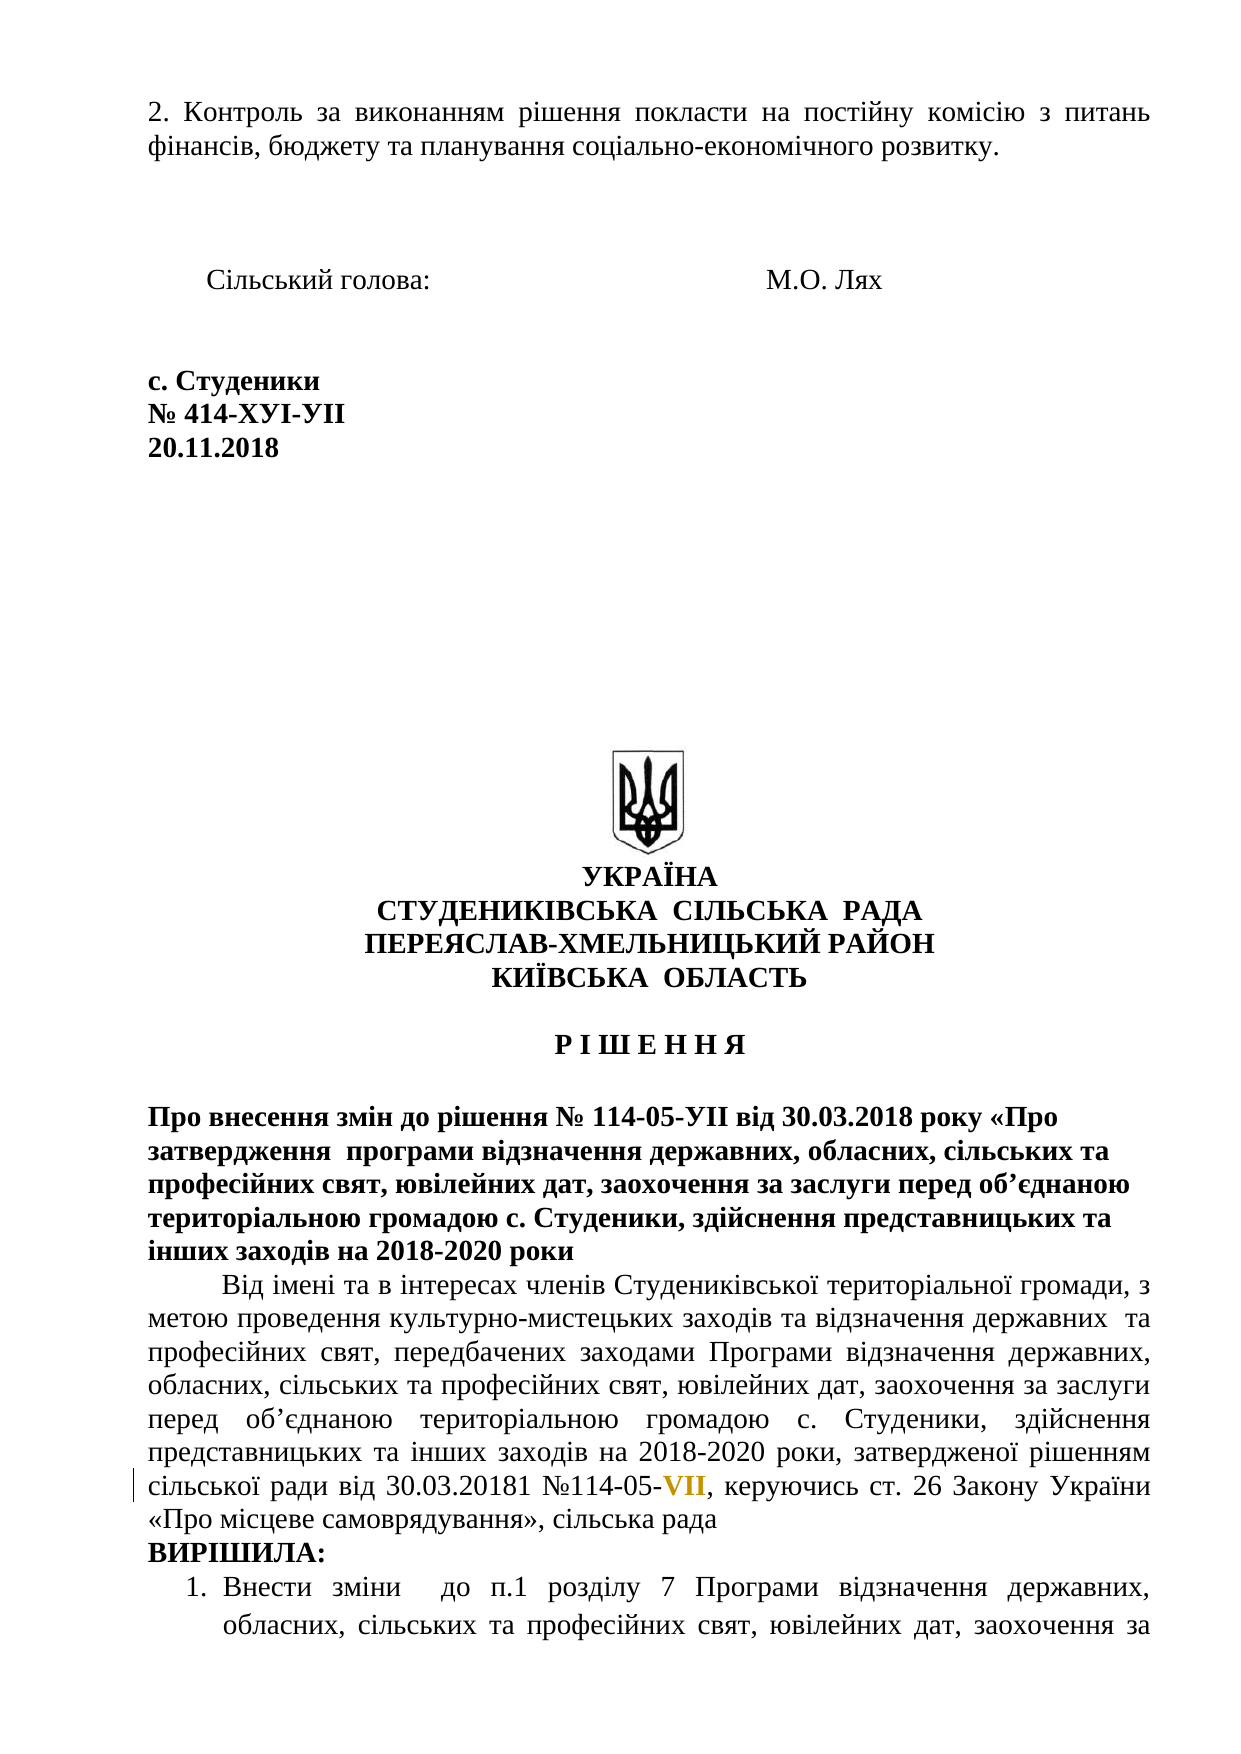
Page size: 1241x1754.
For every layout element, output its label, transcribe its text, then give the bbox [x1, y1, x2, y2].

picture [608, 745, 689, 858]
text № 414-ХУІ-УІІ [148, 396, 1152, 430]
text Сільський голова: М.О. Лях [148, 262, 1152, 296]
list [185, 1569, 1152, 1641]
text УКРАЇНА [148, 859, 1152, 893]
text КИЇВСЬКА ОБЛАСТЬ [148, 960, 1152, 994]
text 2. Контроль за виконанням рішення покласти на постійну комісію з питань фінансів, бюджету та планування соціально-економічного розвитку. [148, 94, 1152, 162]
text ВИРІШИЛА: [148, 1535, 1152, 1569]
text Р І Ш Е Н Н Я [148, 1027, 1152, 1061]
text 20.11.2018 [148, 430, 1152, 463]
text с. Студеники [148, 363, 1152, 396]
text Про внесення змін до рішення № 114-05-УІІ від 30.03.2018 року «Про затвердження програми відзначення державних, обласних, сільських та професійних свят, ювілейних дат, заохочення за заслуги перед об’єднаною територіальною громадою с. Студеники, здійснення представницьких та інших заходів на 2018-2020 роки [148, 1099, 1152, 1267]
text СТУДЕНИКІВСЬКА СІЛЬСЬКА РАДА [148, 893, 1152, 927]
text Від імені та в інтересах членів Студениківської територіальної громади, з метою проведення культурно-мистецьких заходів та відзначення державних та професійних свят, передбачених заходами Програми відзначення державних, обласних, сільських та професійних свят, ювілейних дат, заохочення за заслуги перед об’єднаною територіальною громадою с. Студеники, здійснення представницьких та інших заходів на 2018-2020 роки, затвердженої рішенням сільської ради від 30.03.20181 №114-05-VII, керуючись ст. 26 Закону України «Про місцеве самоврядування», сільська рада [148, 1267, 1152, 1535]
text ПЕРЕЯСЛАВ-ХМЕЛЬНИЦЬКИЙ РАЙОН [148, 927, 1152, 960]
